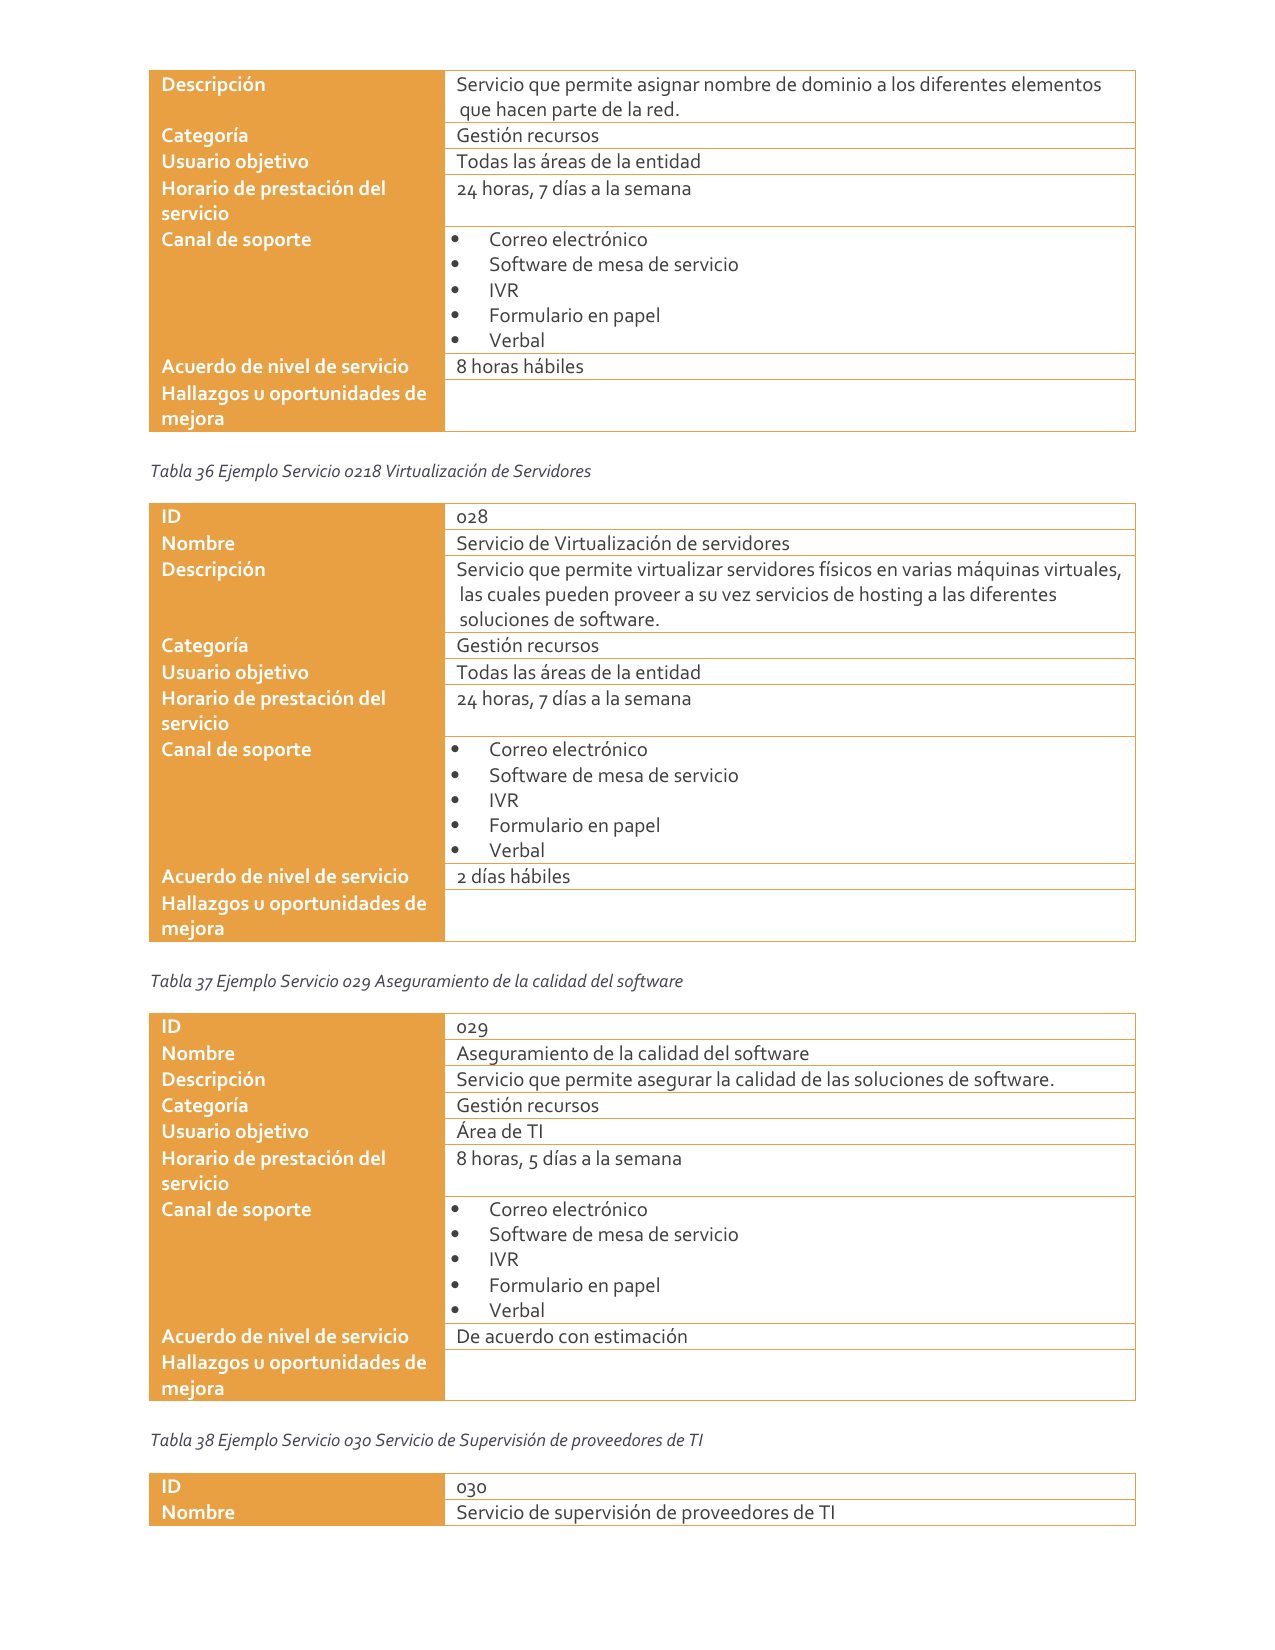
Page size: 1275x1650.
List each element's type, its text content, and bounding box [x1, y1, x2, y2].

table_header ID [151, 504, 445, 529]
table_cell Usuario objetivo [151, 149, 444, 174]
table_cell Correo electrónico Software de mesa de servicio IVR Formulario en papel Verbal [445, 1197, 1135, 1323]
table_cell Correo electrónico Software de mesa de servicio IVR Formulario en papel Verbal [445, 737, 1135, 863]
table_cell Todas las áreas de la entidad [445, 149, 1135, 174]
table_cell [445, 890, 1135, 941]
table_cell [445, 1350, 1135, 1400]
table_cell Descripción [151, 1066, 444, 1092]
table_header ID [151, 1014, 445, 1039]
table_cell Usuario objetivo [151, 1119, 444, 1144]
table_cell Canal de soporte [151, 227, 444, 353]
table_cell Aseguramiento de la calidad del software [445, 1040, 1135, 1065]
text Tabla 36 Ejemplo Servicio 0218 Virtualización de Servidores [150, 459, 1125, 482]
table_cell Hallazgos u oportunidades de mejora [151, 380, 444, 431]
text Tabla 37 Ejemplo Servicio 029 Aseguramiento de la calidad del software [150, 969, 1125, 992]
table_cell 2 días hábiles [445, 864, 1135, 889]
table_cell [445, 380, 1135, 431]
table_cell Nombre [151, 1040, 444, 1065]
table_cell Hallazgos u oportunidades de mejora [151, 890, 444, 941]
table_cell Acuerdo de nivel de servicio [151, 354, 444, 379]
table_cell Horario de prestación del servicio [151, 175, 444, 226]
table_cell De acuerdo con estimación [445, 1324, 1135, 1349]
table_cell Acuerdo de nivel de servicio [151, 1324, 444, 1349]
table_cell Canal de soporte [151, 737, 444, 863]
table_cell 8 horas hábiles [445, 354, 1135, 379]
table_cell 8 horas, 5 días a la semana [445, 1145, 1135, 1196]
table_cell Servicio de supervisión de proveedores de TI [445, 1500, 1135, 1525]
table_cell 24 horas, 7 días a la semana [445, 685, 1135, 736]
table_cell Área de TI [445, 1119, 1135, 1144]
table_cell Gestión recursos [445, 123, 1135, 148]
table_cell Hallazgos u oportunidades de mejora [151, 1350, 444, 1400]
table_cell Categoría [151, 633, 444, 658]
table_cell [445, 227, 1135, 353]
table_cell Horario de prestación del servicio [151, 1145, 444, 1196]
table_header ID [151, 1474, 445, 1499]
text Tabla 38 Ejemplo Servicio 030 Servicio de Supervisión de proveedores de TI [150, 1429, 1125, 1452]
table_cell Nombre [151, 1500, 444, 1525]
table_cell Categoría [151, 123, 444, 148]
table_header 030 [445, 1474, 1135, 1499]
table_cell Servicio que permite asegurar la calidad de las soluciones de software. [445, 1066, 1135, 1092]
table_cell Categoría [151, 1093, 444, 1118]
table_cell Canal de soporte [151, 1197, 444, 1323]
table_cell Descripción [151, 556, 444, 632]
table_cell Servicio que permite virtualizar servidores físicos en varias máquinas virtuales, las cuales pueden proveer a su vez servicios de hosting a las diferentes soluciones de software. [445, 556, 1135, 632]
table_cell Nombre [151, 530, 444, 555]
table_cell Horario de prestación del servicio [151, 685, 444, 736]
table_cell Servicio de Virtualización de servidores [445, 530, 1135, 555]
table_cell Gestión recursos [445, 1093, 1135, 1118]
table_header 028 [445, 504, 1135, 529]
table_cell Gestión recursos [445, 633, 1135, 658]
table_cell Todas las áreas de la entidad [445, 659, 1135, 684]
table_cell 24 horas, 7 días a la semana [445, 175, 1135, 226]
table_cell Usuario objetivo [151, 659, 444, 684]
table_cell Descripción [151, 71, 444, 122]
table_header 029 [445, 1014, 1135, 1039]
table_cell Acuerdo de nivel de servicio [151, 864, 444, 889]
table_cell Servicio que permite asignar nombre de dominio a los diferentes elementos que hacen parte de la red. [445, 71, 1135, 122]
